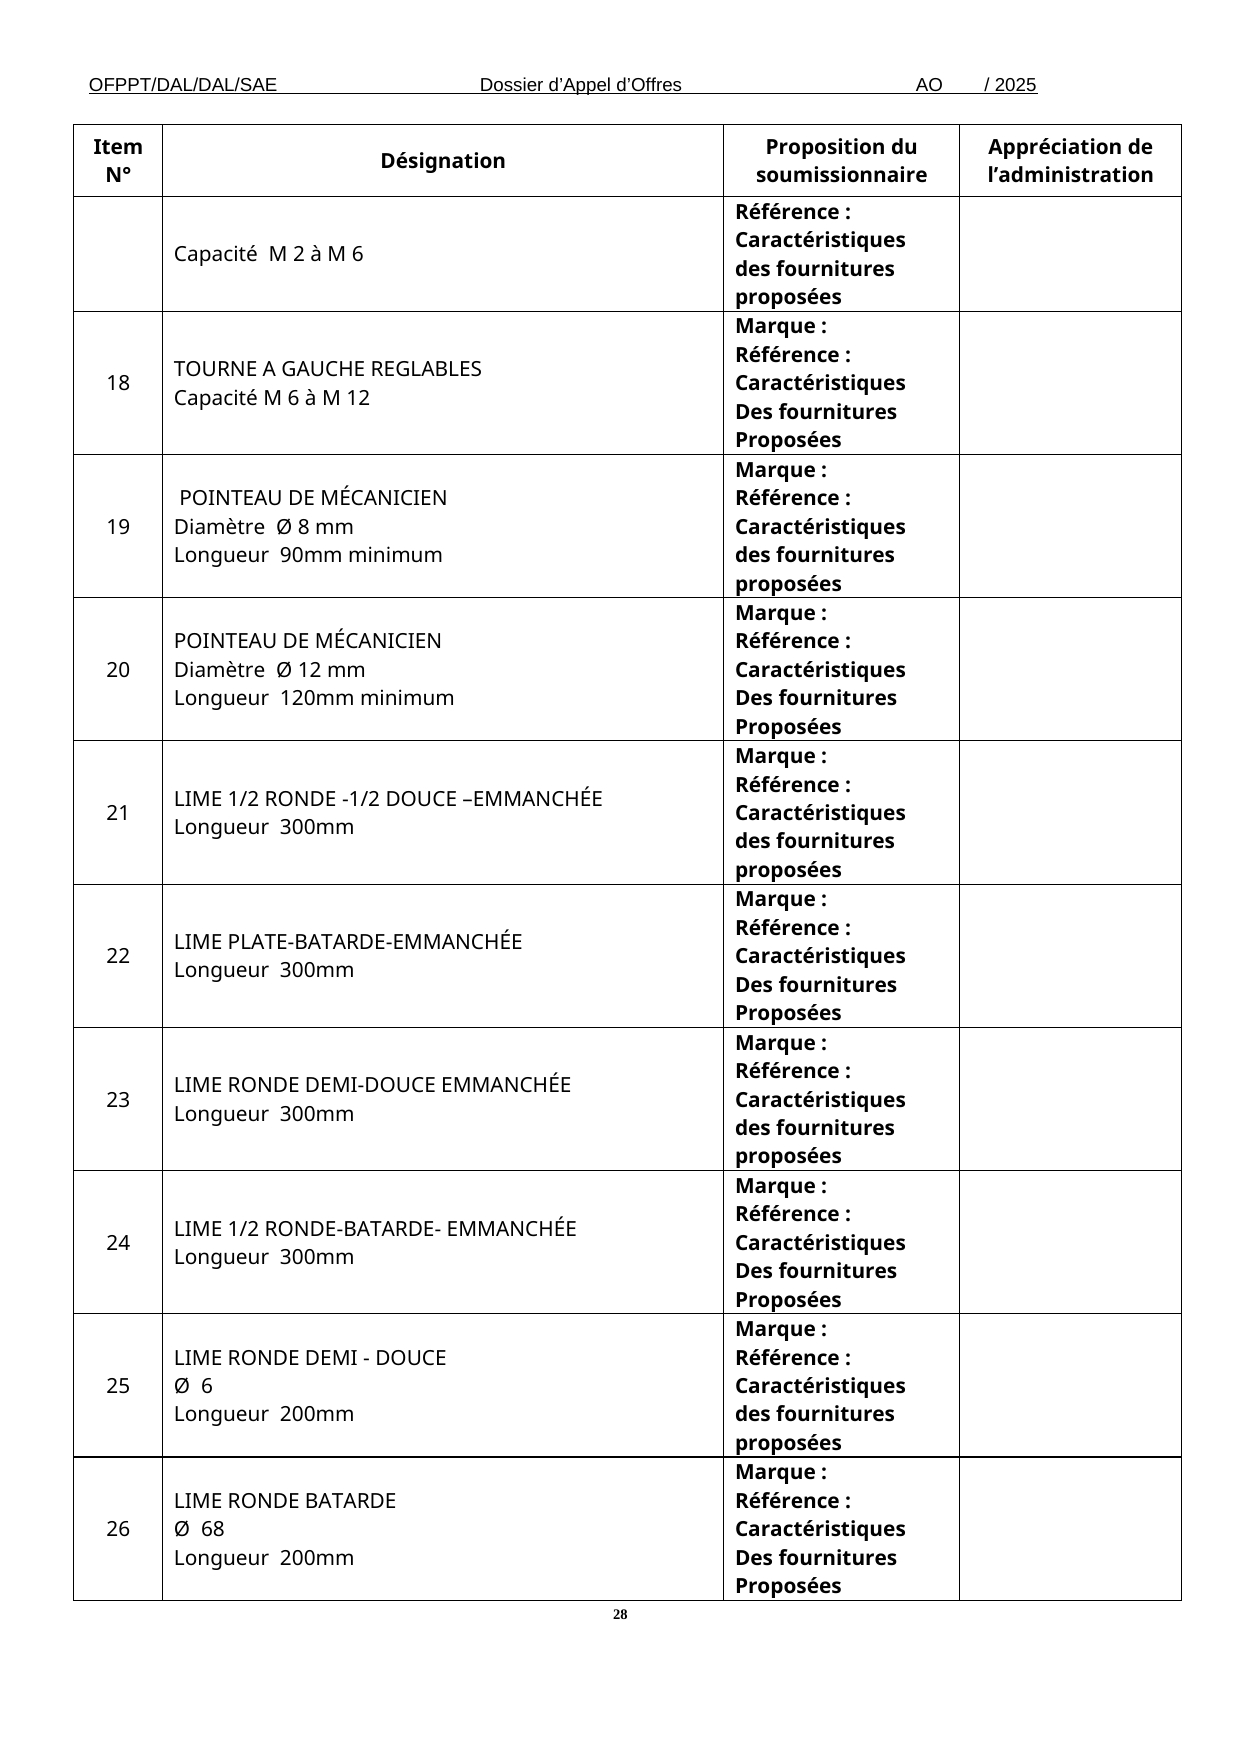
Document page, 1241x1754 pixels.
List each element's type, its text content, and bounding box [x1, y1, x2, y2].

table_cell 20 [74, 598, 162, 740]
table_cell [960, 1314, 1181, 1456]
table_cell [960, 197, 1181, 311]
table_cell [960, 1171, 1181, 1313]
table_cell Marque : Référence : Caractéristiques des fournitures proposées [724, 741, 959, 883]
table_cell TOURNE A GAUCHE REGLABLES Capacité M 6 à M 12 [163, 312, 723, 454]
table_cell 26 [74, 1458, 162, 1600]
table_cell [960, 741, 1181, 883]
table_cell Marque : Référence : Caractéristiques Des fournitures Proposées [724, 885, 959, 1027]
table_cell TOURNE A GAUCHE REGLABLES Capacité M 2 à M 6 [163, 197, 723, 311]
table_cell Marque : Référence : Caractéristiques des fournitures proposées [724, 1028, 959, 1170]
table_cell [960, 1028, 1181, 1170]
table_header Proposition du soumissionnaire [724, 125, 959, 196]
table_cell Marque : Référence : Caractéristiques des fournitures proposées [724, 455, 959, 597]
table_cell 25 [74, 1314, 162, 1456]
table_cell Marque : Référence : Caractéristiques Des fournitures Proposées [724, 1458, 959, 1600]
table_cell Marque : Référence : Caractéristiques Des fournitures Proposées [724, 598, 959, 740]
table_cell POINTEAU DE MÉCANICIEN Diamètre Ø 12 mm Longueur 120mm minimum [163, 598, 723, 740]
table_cell LIME RONDE DEMI - DOUCE Ø 6 Longueur 200mm [163, 1314, 723, 1456]
table_cell [960, 598, 1181, 740]
table_cell 22 [74, 885, 162, 1027]
table_cell LIME 1/2 RONDE-BATARDE- EMMANCHÉE Longueur 300mm [163, 1171, 723, 1313]
table_cell 24 [74, 1171, 162, 1313]
table_cell 18 [74, 312, 162, 454]
table_cell [960, 312, 1181, 454]
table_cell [724, 197, 959, 311]
table_cell LIME RONDE DEMI-DOUCE EMMANCHÉE Longueur 300mm [163, 1028, 723, 1170]
table_cell 19 [74, 455, 162, 597]
table_cell Marque : Référence : Caractéristiques Des fournitures Proposées [724, 312, 959, 454]
table_cell [960, 1458, 1181, 1600]
table_cell [960, 455, 1181, 597]
table_cell POINTEAU DE MÉCANICIEN Diamètre Ø 8 mm Longueur 90mm minimum [163, 455, 723, 597]
table_cell LIME RONDE BATARDE Ø 68 Longueur 200mm [163, 1458, 723, 1600]
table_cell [724, 1314, 959, 1456]
table_cell Marque : Référence : Caractéristiques Des fournitures Proposées [724, 1171, 959, 1313]
table_cell 17 [74, 197, 162, 311]
table_header Item N° [74, 125, 162, 196]
table_cell 23 [74, 1028, 162, 1170]
table_cell LIME 1/2 RONDE -1/2 DOUCE –EMMANCHÉE Longueur 300mm [163, 741, 723, 883]
table_header Appréciation de l’administration [960, 125, 1181, 196]
table_cell LIME PLATE-BATARDE-EMMANCHÉE Longueur 300mm [163, 885, 723, 1027]
table_cell 21 [74, 741, 162, 883]
table_cell [960, 885, 1181, 1027]
table_header Désignation [163, 125, 723, 196]
